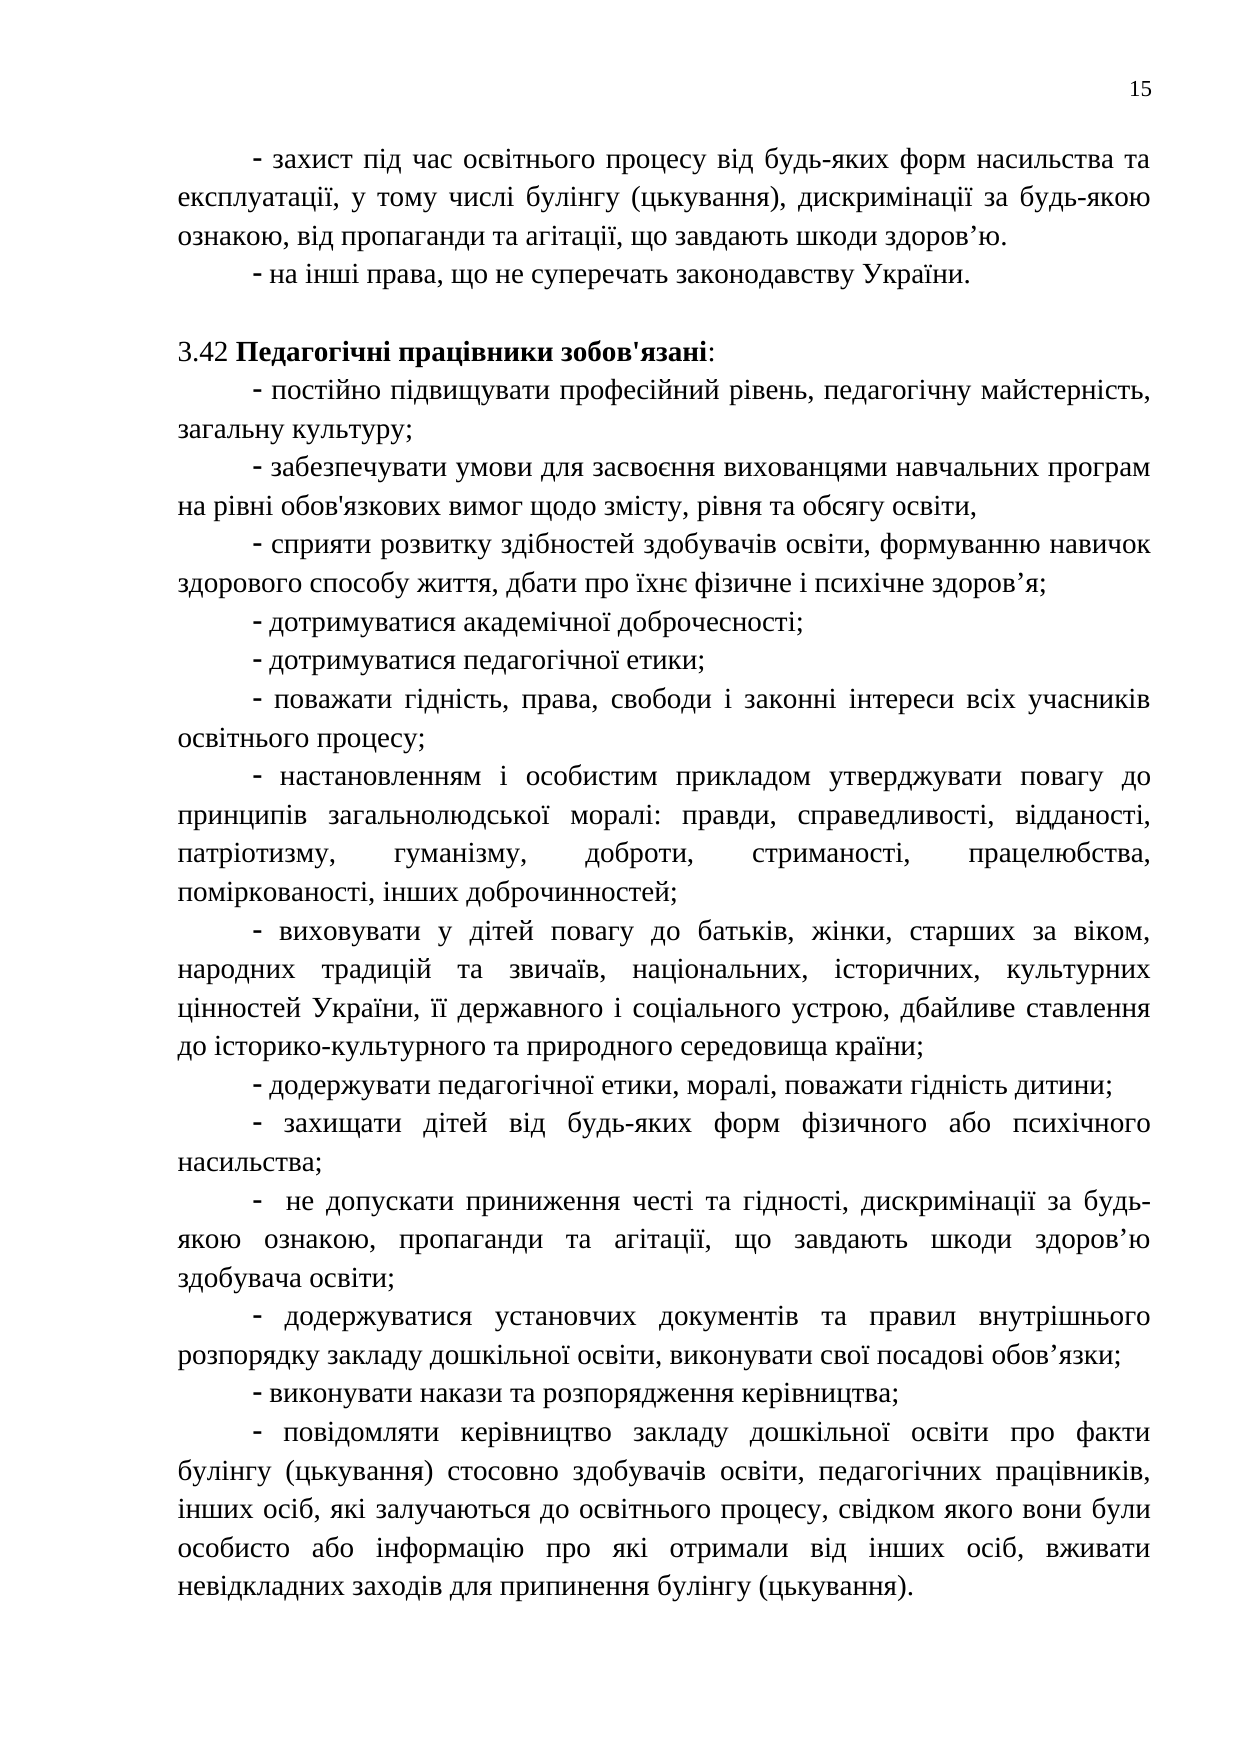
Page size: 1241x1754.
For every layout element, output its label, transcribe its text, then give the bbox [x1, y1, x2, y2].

text захист під час освітнього процесу від будь-яких форм насильства та експлуатації, у тому числі булінгу (цькування), дискримінації за будь-якою ознакою, від пропаганди та агітації, що завдають шкоди здоров’ю. [177, 141, 1152, 252]
text на інші права, що не суперечать законодавству України. [177, 257, 1152, 290]
text виконувати накази та розпорядження керівництва; [177, 1376, 1152, 1409]
text дотримуватися академічної доброчесності; [177, 604, 1152, 637]
text додержуватися установчих документів та правил внутрішнього розпорядку закладу дошкільної освіти, виконувати свої посадові обов’язки; [177, 1298, 1152, 1371]
text забезпечувати умови для засвоєння вихованцями навчальних програм на рівні обов'язкових вимог щодо змісту, рівня та обсягу освіти, [177, 449, 1152, 522]
text дотримуватися педагогічної етики; [177, 642, 1152, 676]
text виховувати у дітей повагу до батьків, жінки, старших за віком, народних традицій та звичаїв, національних, історичних, культурних цінностей України, її державного і соціального устрою, дбайливе ставлення до історико-культурного та природного середовища країни; [177, 913, 1152, 1062]
text 3.42 Педагогічні працівники зобов'язані: [177, 334, 1152, 367]
text додержувати педагогічної етики, моралі, поважати гідність дитини; [177, 1067, 1152, 1101]
text постійно підвищувати професійний рівень, педагогічну майстерність, загальну культуру; [177, 372, 1152, 444]
text сприяти розвитку здібностей здобувачів освіти, формуванню навичок здорового способу життя, дбати про їхнє фізичне і психічне здоров’я; [177, 527, 1152, 599]
text поважати гідність, права, свободи і законні інтереси всіх учасників освітнього процесу; [177, 681, 1152, 753]
text настановленням і особистим прикладом утверджувати повагу до принципів загальнолюдської моралі: правди, справедливості, відданості, патріотизму, гуманізму, доброти, стриманості, працелюбства, поміркованості, інших доброчинностей; [177, 758, 1152, 908]
text не допускати приниження честі та гідності, дискримінації за будь-якою ознакою, пропаганди та агітації, що завдають шкоди здоров’ю здобувача освіти; [177, 1183, 1152, 1293]
text захищати дітей від будь-яких форм фізичного або психічного насильства; [177, 1106, 1152, 1178]
text повідомляти керівництво закладу дошкільної освіти про факти булінгу (цькування) стосовно здобувачів освіти, педагогічних працівників, інших осіб, які залучаються до освітнього процесу, свідком якого вони були особисто або інформацію про які отримали від інших осіб, вживати невідкладних заходів для припинення булінгу (цькування). [177, 1414, 1152, 1602]
